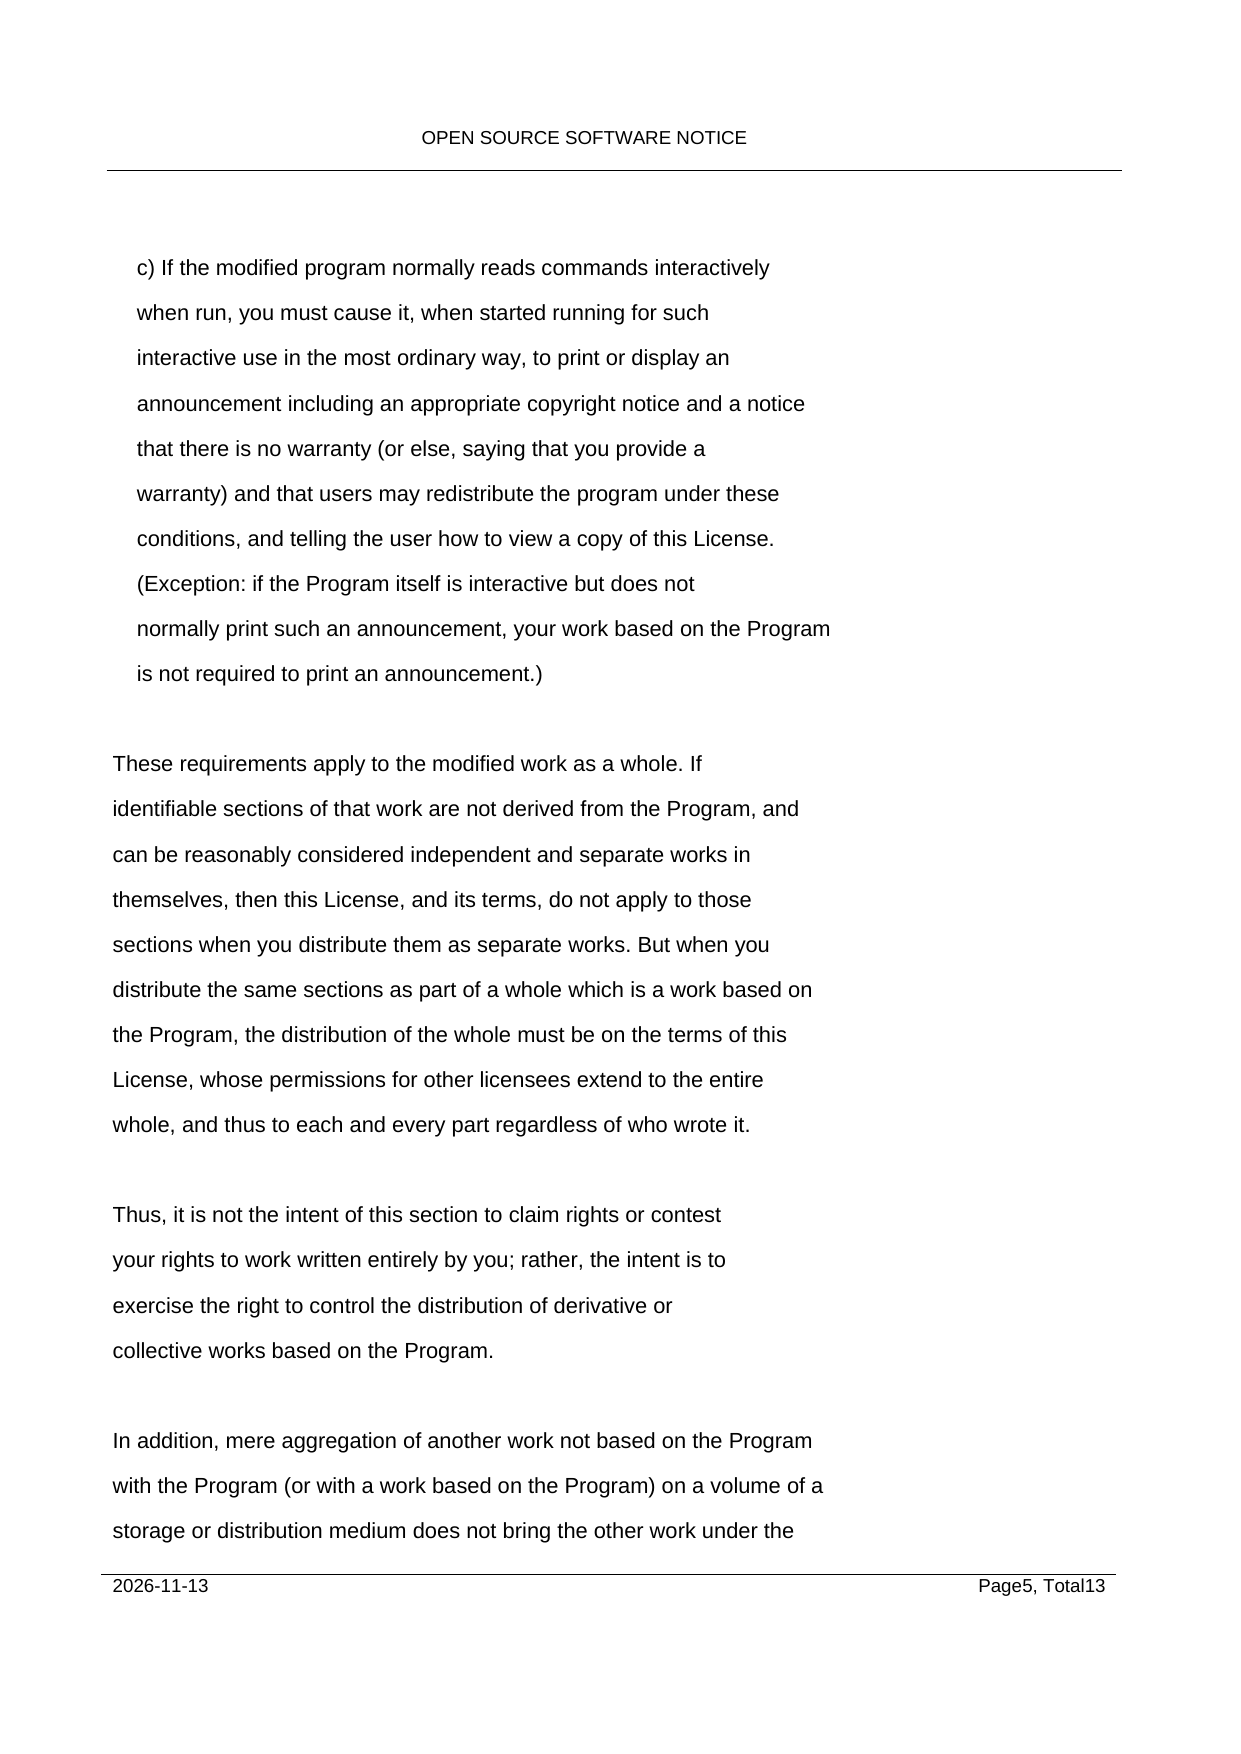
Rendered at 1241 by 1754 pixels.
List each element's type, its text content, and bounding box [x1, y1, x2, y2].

text warranty) and that users may redistribute the program under these [112, 477, 1128, 509]
text your rights to work written entirely by you; rather, the intent is to [112, 1244, 1128, 1276]
text with the Program (or with a work based on the Program) on a volume of a [112, 1469, 1128, 1502]
text that there is no warranty (or else, saying that you provide a [112, 432, 1128, 464]
text when run, you must cause it, when started running for such [112, 297, 1128, 329]
text normally print such an announcement, your work based on the Program [112, 612, 1128, 645]
text collective works based on the Program. [112, 1334, 1128, 1366]
text is not required to print an announcement.) [112, 657, 1128, 690]
text storage or distribution medium does not bring the other work under the [112, 1514, 1128, 1547]
text Thus, it is not the intent of this section to claim rights or contest [112, 1199, 1128, 1231]
text themselves, then this License, and its terms, do not apply to those [112, 883, 1128, 915]
text These requirements apply to the modified work as a whole. If [112, 748, 1128, 780]
text conditions, and telling the user how to view a copy of this License. [112, 522, 1128, 554]
text identifiable sections of that work are not derived from the Program, and [112, 793, 1128, 825]
text can be reasonably considered independent and separate works in [112, 838, 1128, 870]
text whole, and thus to each and every part regardless of who wrote it. [112, 1108, 1128, 1141]
text announcement including an appropriate copyright notice and a notice [112, 387, 1128, 419]
text sections when you distribute them as separate works. But when you [112, 928, 1128, 961]
text c) If the modified program normally reads commands interactively [112, 251, 1128, 284]
text In addition, mere aggregation of another work not based on the Program [112, 1424, 1128, 1457]
text interactive use in the most ordinary way, to print or display an [112, 342, 1128, 374]
text the Program, the distribution of the whole must be on the terms of this [112, 1018, 1128, 1051]
text (Exception: if the Program itself is interactive but does not [112, 567, 1128, 600]
text exercise the right to control the distribution of derivative or [112, 1289, 1128, 1321]
text distribute the same sections as part of a whole which is a work based on [112, 973, 1128, 1006]
text License, whose permissions for other licensees extend to the entire [112, 1063, 1128, 1096]
